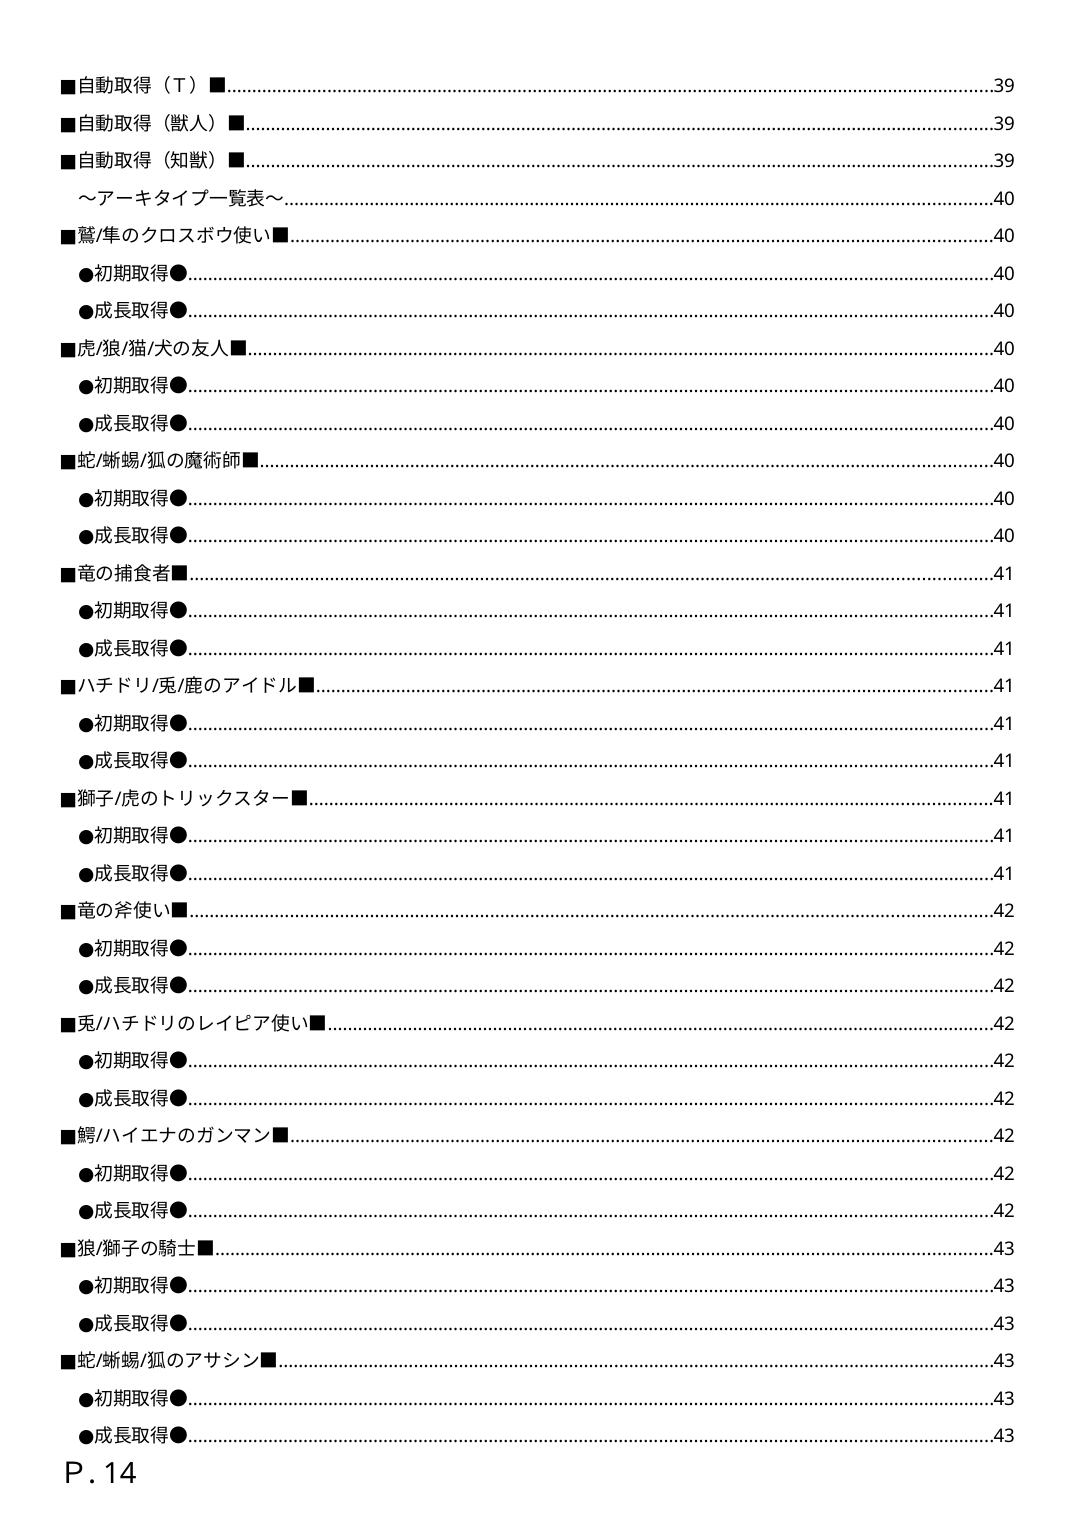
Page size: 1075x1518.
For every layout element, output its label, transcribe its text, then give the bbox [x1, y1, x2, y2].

text ■蛇/蜥蜴/狐のアサシン■ 43 [59, 1336, 1016, 1373]
text ●初期取得● 40 [78, 473, 1016, 511]
text ■狼/獅子の騎士■ 43 [59, 1223, 1016, 1261]
text ●成長取得● 40 [78, 511, 1016, 548]
text ●成長取得● 43 [78, 1298, 1016, 1336]
text ●成長取得● 41 [78, 736, 1016, 773]
text ●成長取得● 42 [78, 961, 1016, 998]
text ■竜の斧使い■ 42 [59, 886, 1016, 923]
text ●初期取得● 40 [78, 361, 1016, 398]
text ■鷲/隼のクロスボウ使い■ 40 [59, 211, 1016, 248]
text ■自動取得（知獣）■ 39 [59, 136, 1016, 173]
text ●初期取得● 42 [78, 1036, 1016, 1073]
text ●初期取得● 43 [78, 1373, 1016, 1411]
text ～アーキタイプ一覧表～ 40 [78, 173, 1016, 211]
text ■兎/ハチドリのレイピア使い■ 42 [59, 998, 1016, 1036]
text ●成長取得● 43 [78, 1411, 1016, 1448]
text ■ハチドリ/兎/鹿のアイドル■ 41 [59, 661, 1016, 698]
text ■自動取得（Ｔ）■ 39 [59, 61, 1016, 98]
text ●成長取得● 42 [78, 1073, 1016, 1111]
text ■獅子/虎のトリックスター■ 41 [59, 773, 1016, 811]
text ■鰐/ハイエナのガンマン■ 42 [59, 1111, 1016, 1148]
text ●初期取得● 42 [78, 923, 1016, 961]
text ■竜の捕食者■ 41 [59, 548, 1016, 586]
text ●初期取得● 41 [78, 811, 1016, 848]
text ●初期取得● 41 [78, 586, 1016, 623]
text ●初期取得● 43 [78, 1261, 1016, 1298]
text ■自動取得（獣人）■ 39 [59, 98, 1016, 136]
text ■虎/狼/猫/犬の友人■ 40 [59, 323, 1016, 361]
text ■蛇/蜥蜴/狐の魔術師■ 40 [59, 436, 1016, 473]
text ●初期取得● 42 [78, 1148, 1016, 1186]
text ●成長取得● 40 [78, 398, 1016, 436]
text ●初期取得● 40 [78, 248, 1016, 286]
text ●成長取得● 40 [78, 286, 1016, 323]
text ●初期取得● 41 [78, 698, 1016, 736]
text ●成長取得● 41 [78, 848, 1016, 886]
text ●成長取得● 41 [78, 623, 1016, 661]
text ●成長取得● 42 [78, 1186, 1016, 1223]
